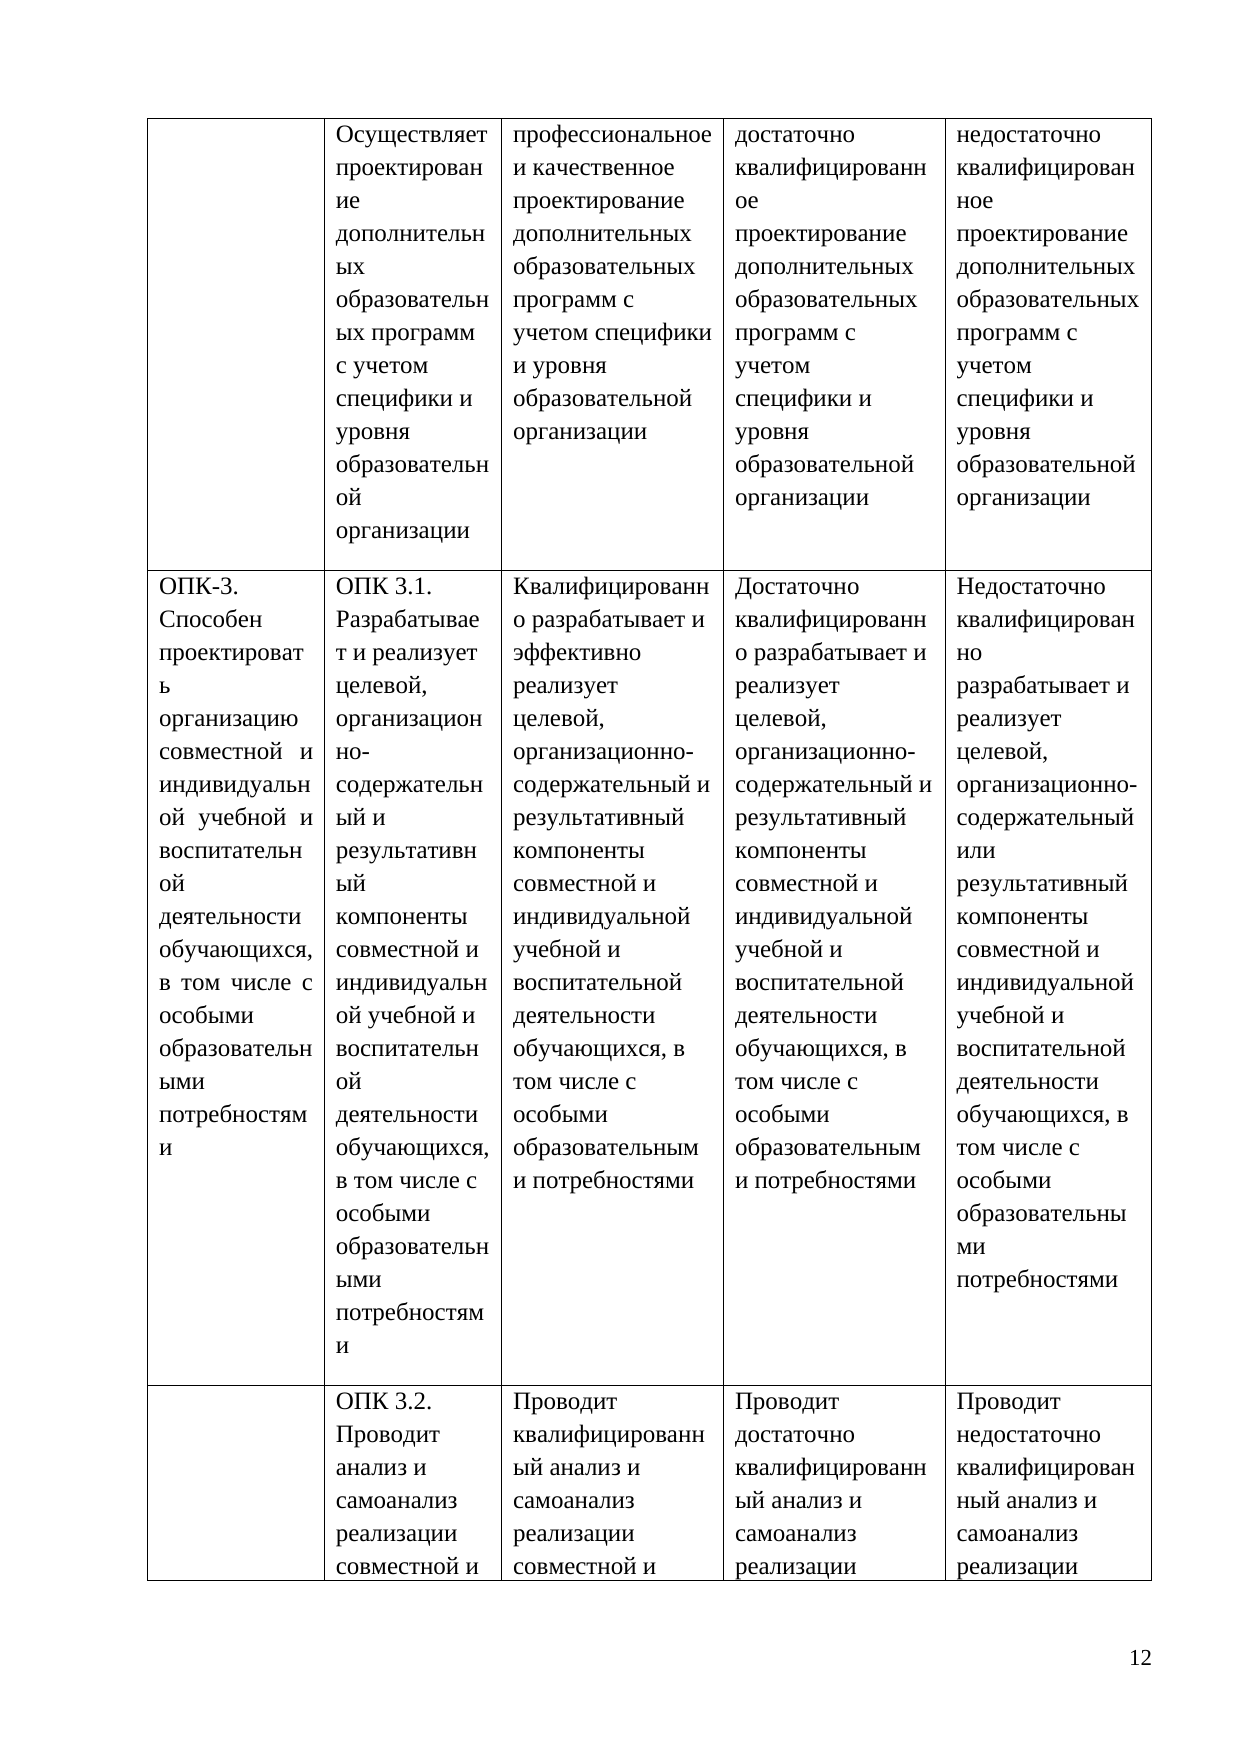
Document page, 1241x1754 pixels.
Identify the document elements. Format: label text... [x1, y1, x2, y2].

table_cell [724, 119, 945, 570]
table_cell Квалифицированно разрабатывает и эффективно реализует целевой, организационно-содержательный и результативный компоненты совместной и индивидуальной учебной и воспитательной деятельности обучающихся, в том числе с особыми образовательными потребностями [502, 571, 723, 1385]
table_cell ОПК 3.1. Разрабатывает и реализует целевой, организационно-содержательный и результативный компоненты совместной и индивидуальной учебной и воспитательной деятельности обучающихся, в том числе с особыми образовательными потребностями [325, 571, 501, 1385]
table_cell [148, 119, 324, 570]
table_cell Достаточно квалифицированно разрабатывает и реализует целевой, организационно-содержательный и результативный компоненты совместной и индивидуальной учебной и воспитательной деятельности обучающихся, в том числе с особыми образовательными потребностями [724, 571, 945, 1385]
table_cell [502, 119, 723, 570]
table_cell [946, 119, 1151, 570]
table_cell Недостаточно квалифицированно разрабатывает и реализует целевой, организационно-содержательный или результативный компоненты совместной и индивидуальной учебной и воспитательной деятельности обучающихся, в том числе с особыми образовательными потребностями [946, 571, 1151, 1385]
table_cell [325, 119, 501, 570]
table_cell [325, 1386, 501, 1580]
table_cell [502, 1386, 723, 1580]
table_cell [148, 1386, 324, 1580]
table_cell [946, 1386, 1151, 1580]
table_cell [724, 1386, 945, 1580]
table_cell ОПК-3. Способен проектировать организацию совместной и индивидуальной учебной и воспитательной деятельности обучающихся, в том числе с особыми образовательными потребностями [148, 571, 324, 1385]
